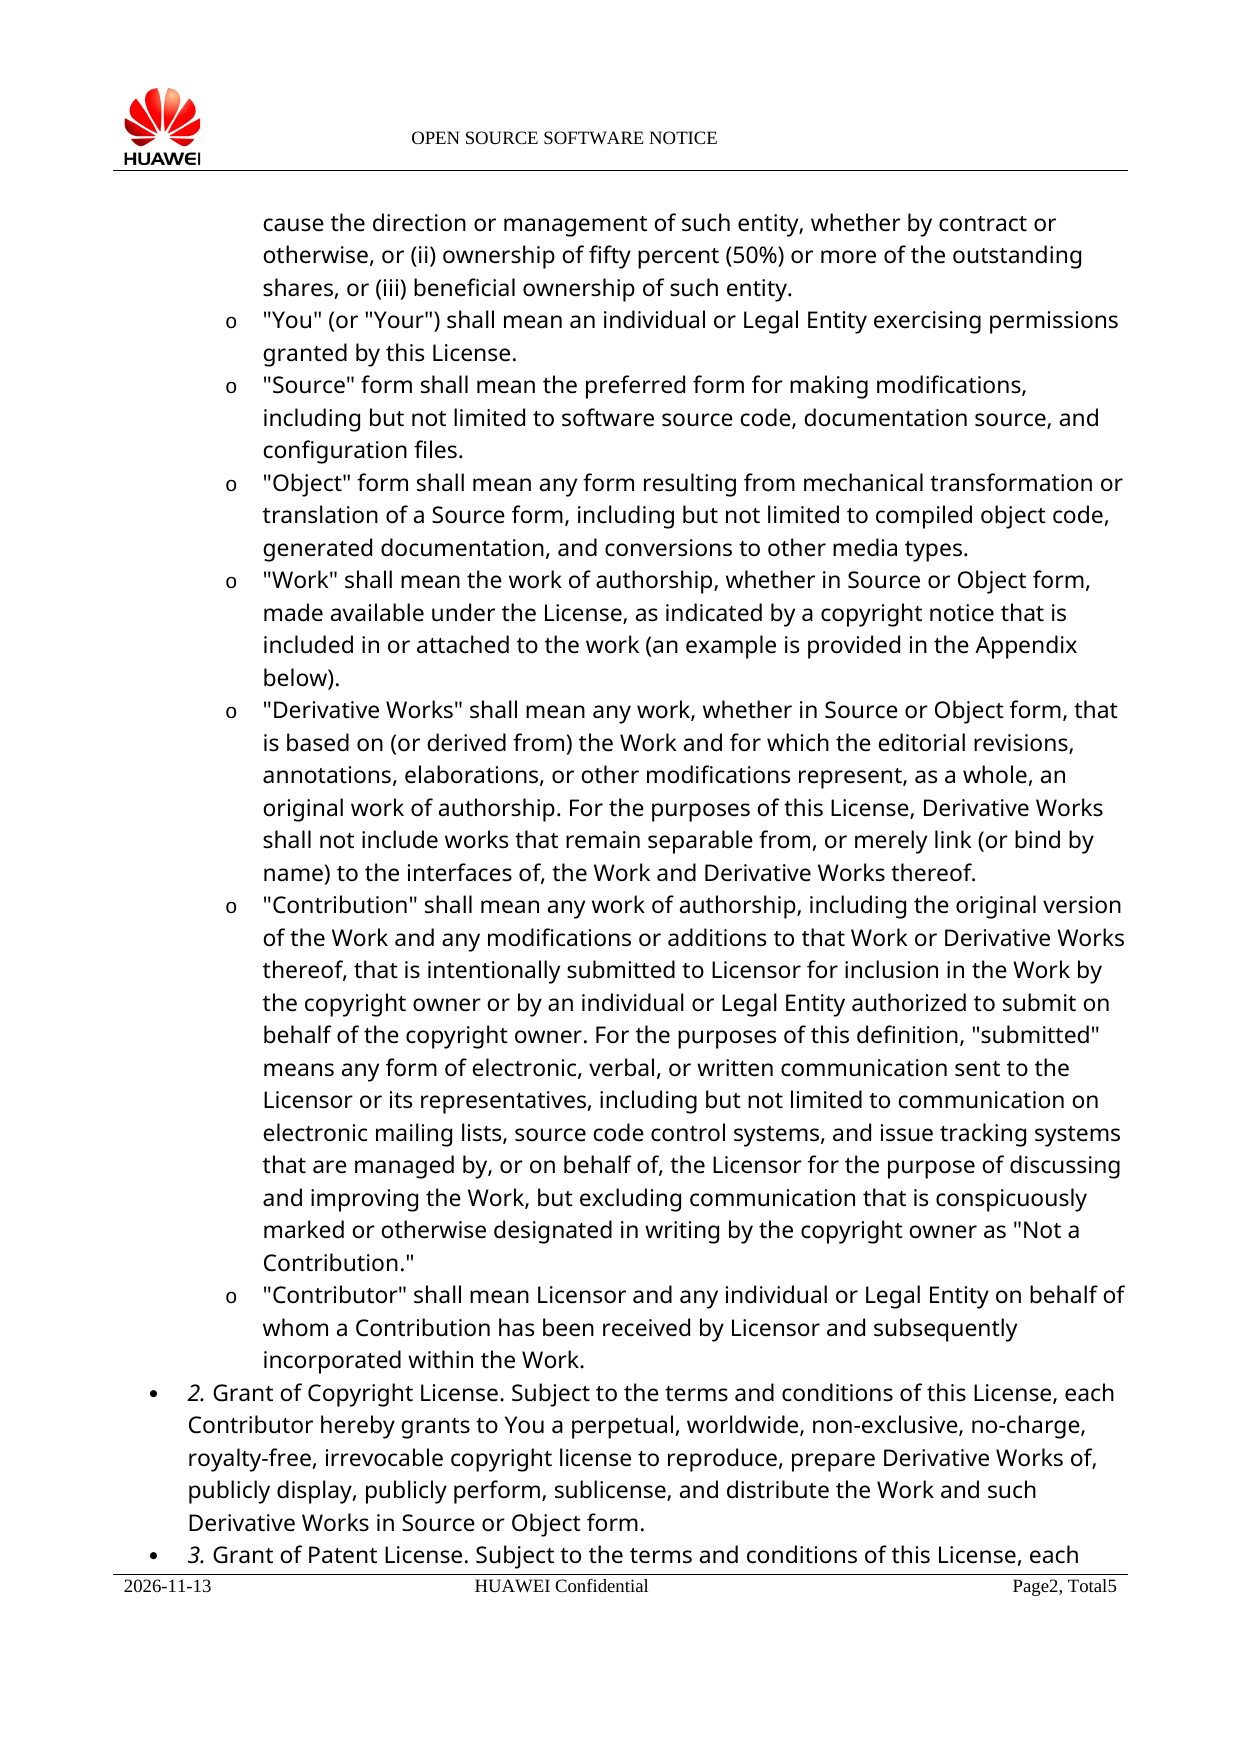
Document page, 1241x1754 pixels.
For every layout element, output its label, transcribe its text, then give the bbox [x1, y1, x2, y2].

list "Source" form shall mean the preferred form for making modifications, including but not limited to software source code, documentation source, and configuration files. [225, 369, 1128, 466]
picture [124, 88, 201, 165]
list "Work" shall mean the work of authorship, whether in Source or Object form, made available under the License, as indicated by a copyright notice that is included in or attached to the work (an example is provided in the Appendix below). [225, 564, 1128, 694]
list "Contributor" shall mean Licensor and any individual or Legal Entity on behalf of whom a Contribution has been received by Licensor and subsequently incorporated within the Work. [225, 1279, 1128, 1376]
list "Object" form shall mean any form resulting from mechanical transformation or translation of a Source form, including but not limited to compiled object code, generated documentation, and conversions to other media types. [225, 466, 1128, 564]
list "Derivative Works" shall mean any work, whether in Source or Object form, that is based on (or derived from) the Work and for which the editorial revisions, annotations, elaborations, or other modifications represent, as a whole, an original work of authorship. For the purposes of this License, Derivative Works shall not include works that remain separable from, or merely link (or bind by name) to the interfaces of, the Work and Derivative Works thereof. [225, 694, 1128, 889]
list "You" (or "Your") shall mean an individual or Legal Entity exercising permissions granted by this License. [225, 304, 1128, 369]
list 2. Grant of Copyright License. Subject to the terms and conditions of this License, each Contributor hereby grants to You a perpetual, worldwide, non-exclusive, no-charge, royalty-free, irrevocable copyright license to reproduce, prepare Derivative Works of, publicly display, publicly perform, sublicense, and distribute the Work and such Derivative Works in Source or Object form. [150, 1376, 1128, 1539]
list "Contribution" shall mean any work of authorship, including the original version of the Work and any modifications or additions to that Work or Derivative Works thereof, that is intentionally submitted to Licensor for inclusion in the Work by the copyright owner or by an individual or Legal Entity authorized to submit on behalf of the copyright owner. For the purposes of this definition, "submitted" means any form of electronic, verbal, or written communication sent to the Licensor or its representatives, including but not limited to communication on electronic mailing lists, source code control systems, and issue tracking systems that are managed by, or on behalf of, the Licensor for the purpose of discussing and improving the Work, but excluding communication that is conspicuously marked or otherwise designated in writing by the copyright owner as "Not a Contribution." [225, 889, 1128, 1279]
